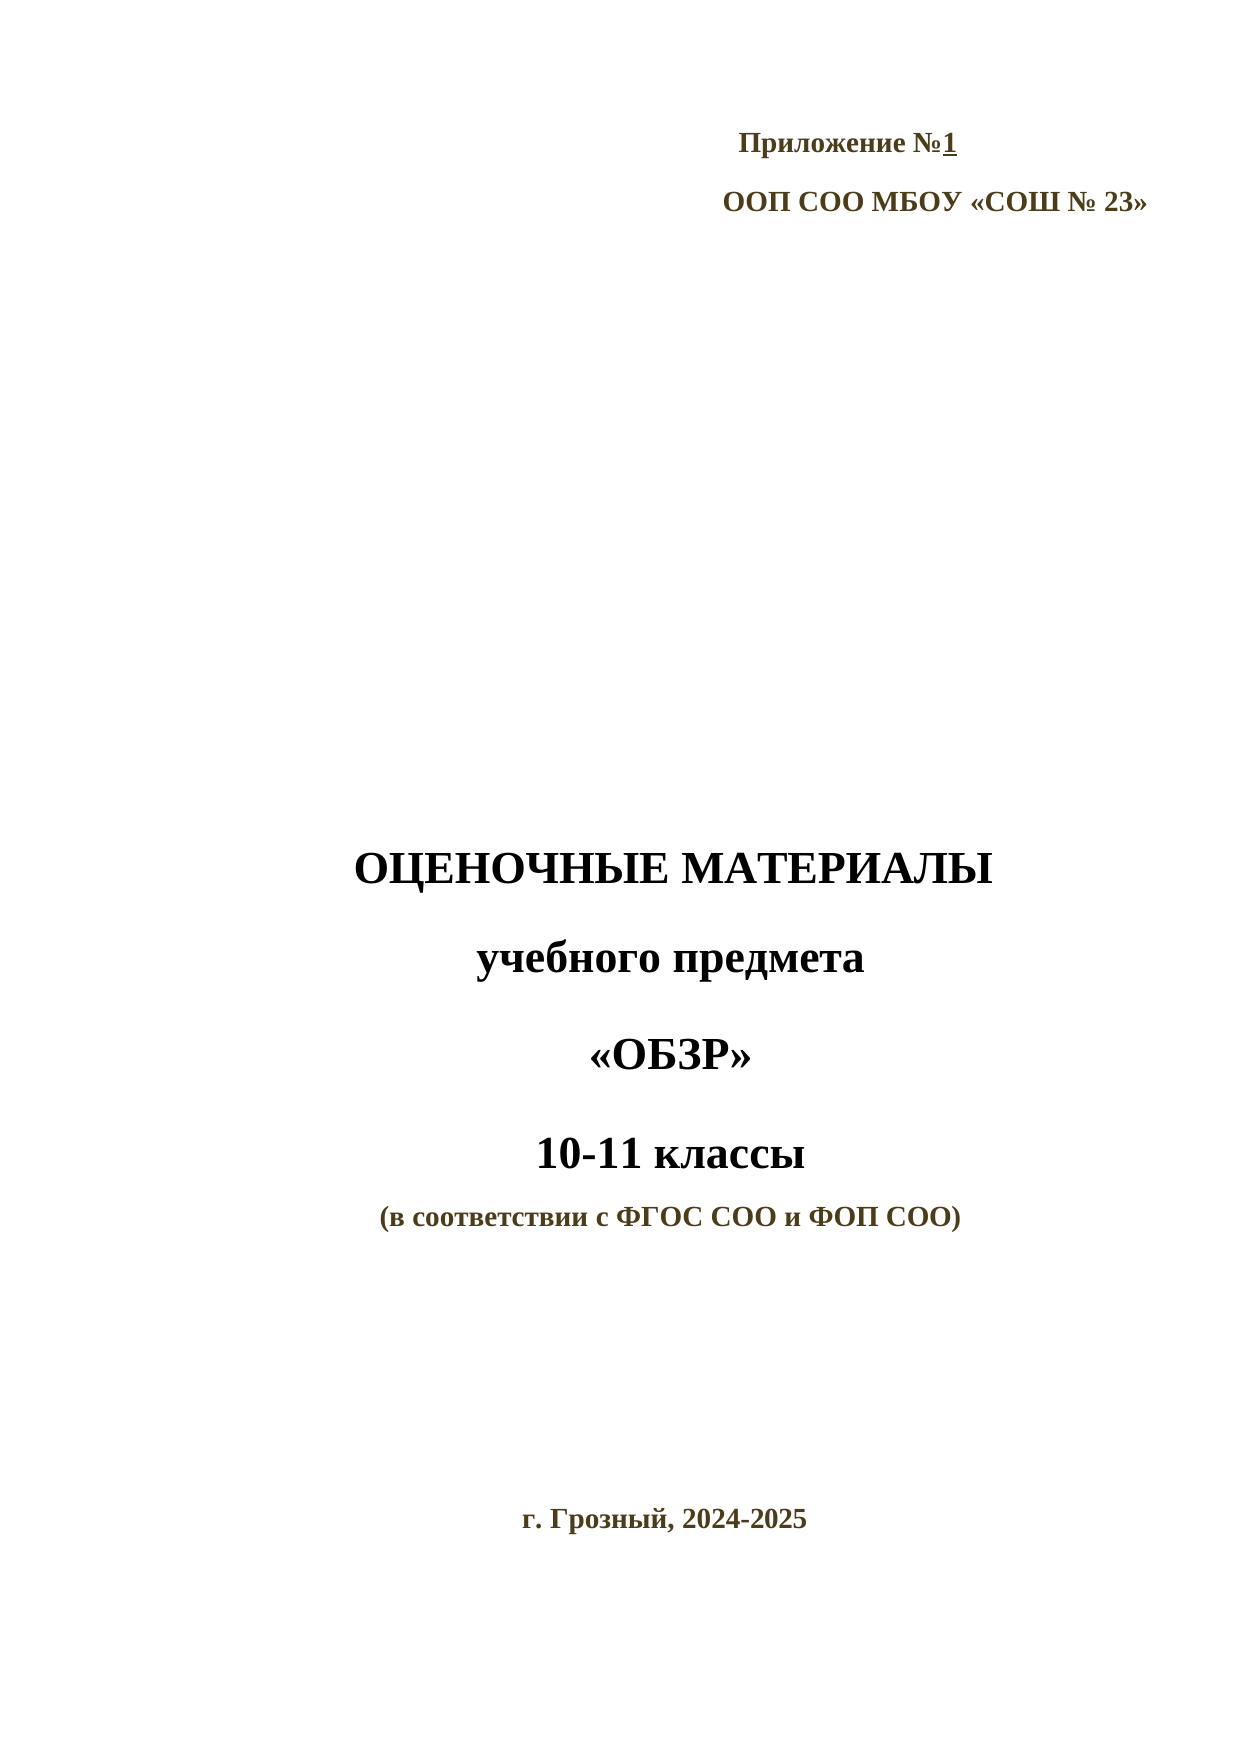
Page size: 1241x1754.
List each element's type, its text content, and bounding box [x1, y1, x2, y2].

text Приложение №1 [177, 125, 960, 159]
text ОЦЕНОЧНЫЕ МАТЕРИАЛЫ [194, 840, 1152, 893]
text 10-11 классы [400, 1091, 941, 1188]
text (в соответствии с ФГОС СОО и ФОП СОО) [189, 1199, 1152, 1232]
text г. Грозный, 2024-2025 [177, 1501, 1152, 1534]
text учебного предмета «ОБЗР» [400, 895, 941, 1089]
text ООП СОО МБОУ «СОШ № 23» [281, 184, 1167, 218]
